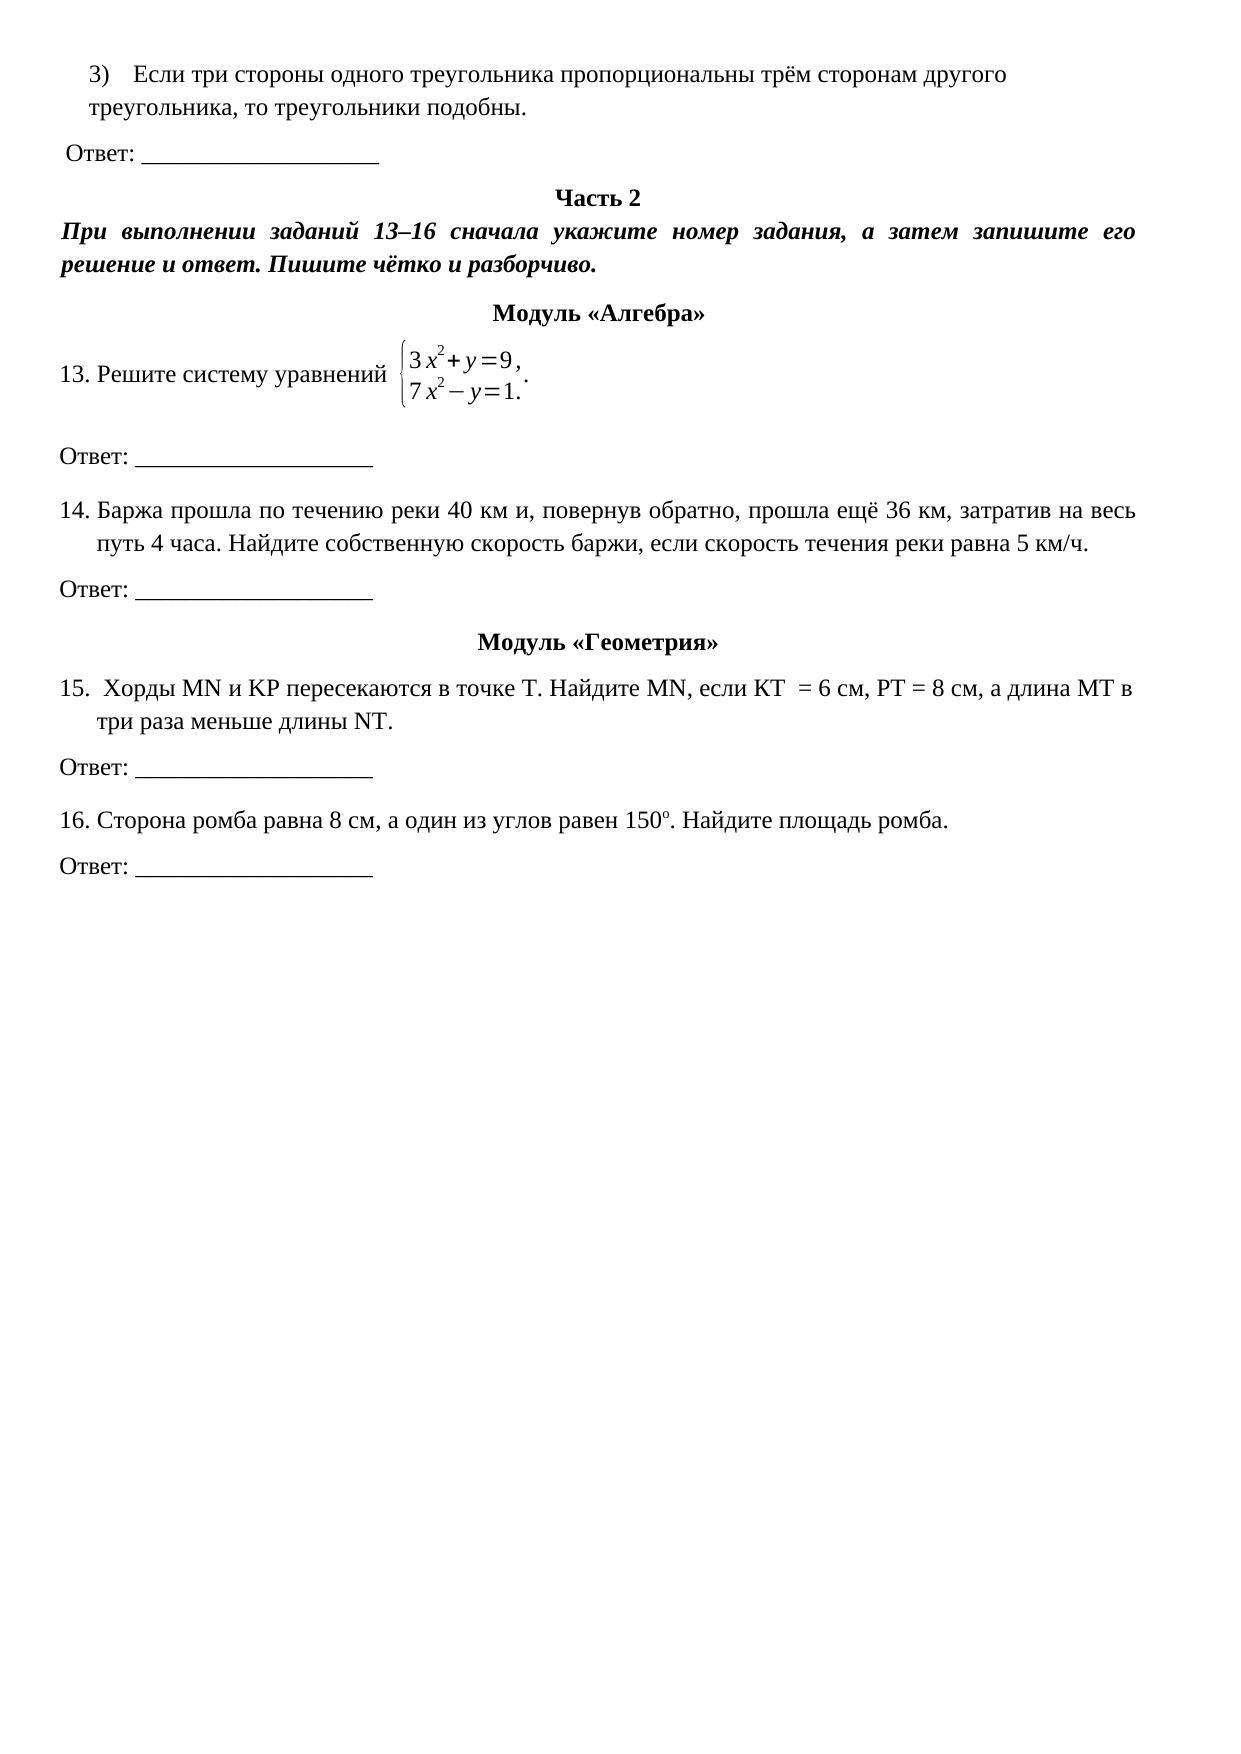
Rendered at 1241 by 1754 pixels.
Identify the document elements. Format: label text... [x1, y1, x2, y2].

list Решите систему уравнений . [59, 338, 1137, 408]
list Хорды MN и KP пересекаются в точке Т. Найдите MN, если КТ = 6 см, РТ = 8 см, а длина МТ в три раза меньше длины NT. [59, 673, 1137, 735]
list Баржа прошла по течению реки 40 км и, повернув обратно, прошла ещё 36 км, затратив на весь путь 4 часа. Найдите собственную скорость баржи, если скорость течения реки равна 5 км/ч. [59, 495, 1137, 557]
list Сторона ромба равна 8 см, а один из углов равен 150о. Найдите площадь ромба. [59, 805, 1137, 834]
text Модуль «Геометрия» [59, 627, 1137, 656]
text Модуль «Алгебра» [61, 303, 1137, 326]
text Часть 2 [59, 183, 1137, 212]
list Ответ: ___________________ [59, 574, 1137, 602]
text При выполнении заданий 13–16 сначала укажите номер задания, а затем запишите его решение и ответ. Пишите чётко и разборчиво. [61, 216, 1137, 278]
list Ответ: ___________________ [59, 138, 1137, 166]
text Ответ: ___________________ [59, 851, 1137, 880]
text Ответ: ___________________ [59, 441, 1137, 470]
list Если три стороны одного треугольника пропорциональны трём сторонам другого треугольника, то треугольники подобны. [89, 59, 1137, 121]
text Ответ: ___________________ [59, 752, 1137, 780]
